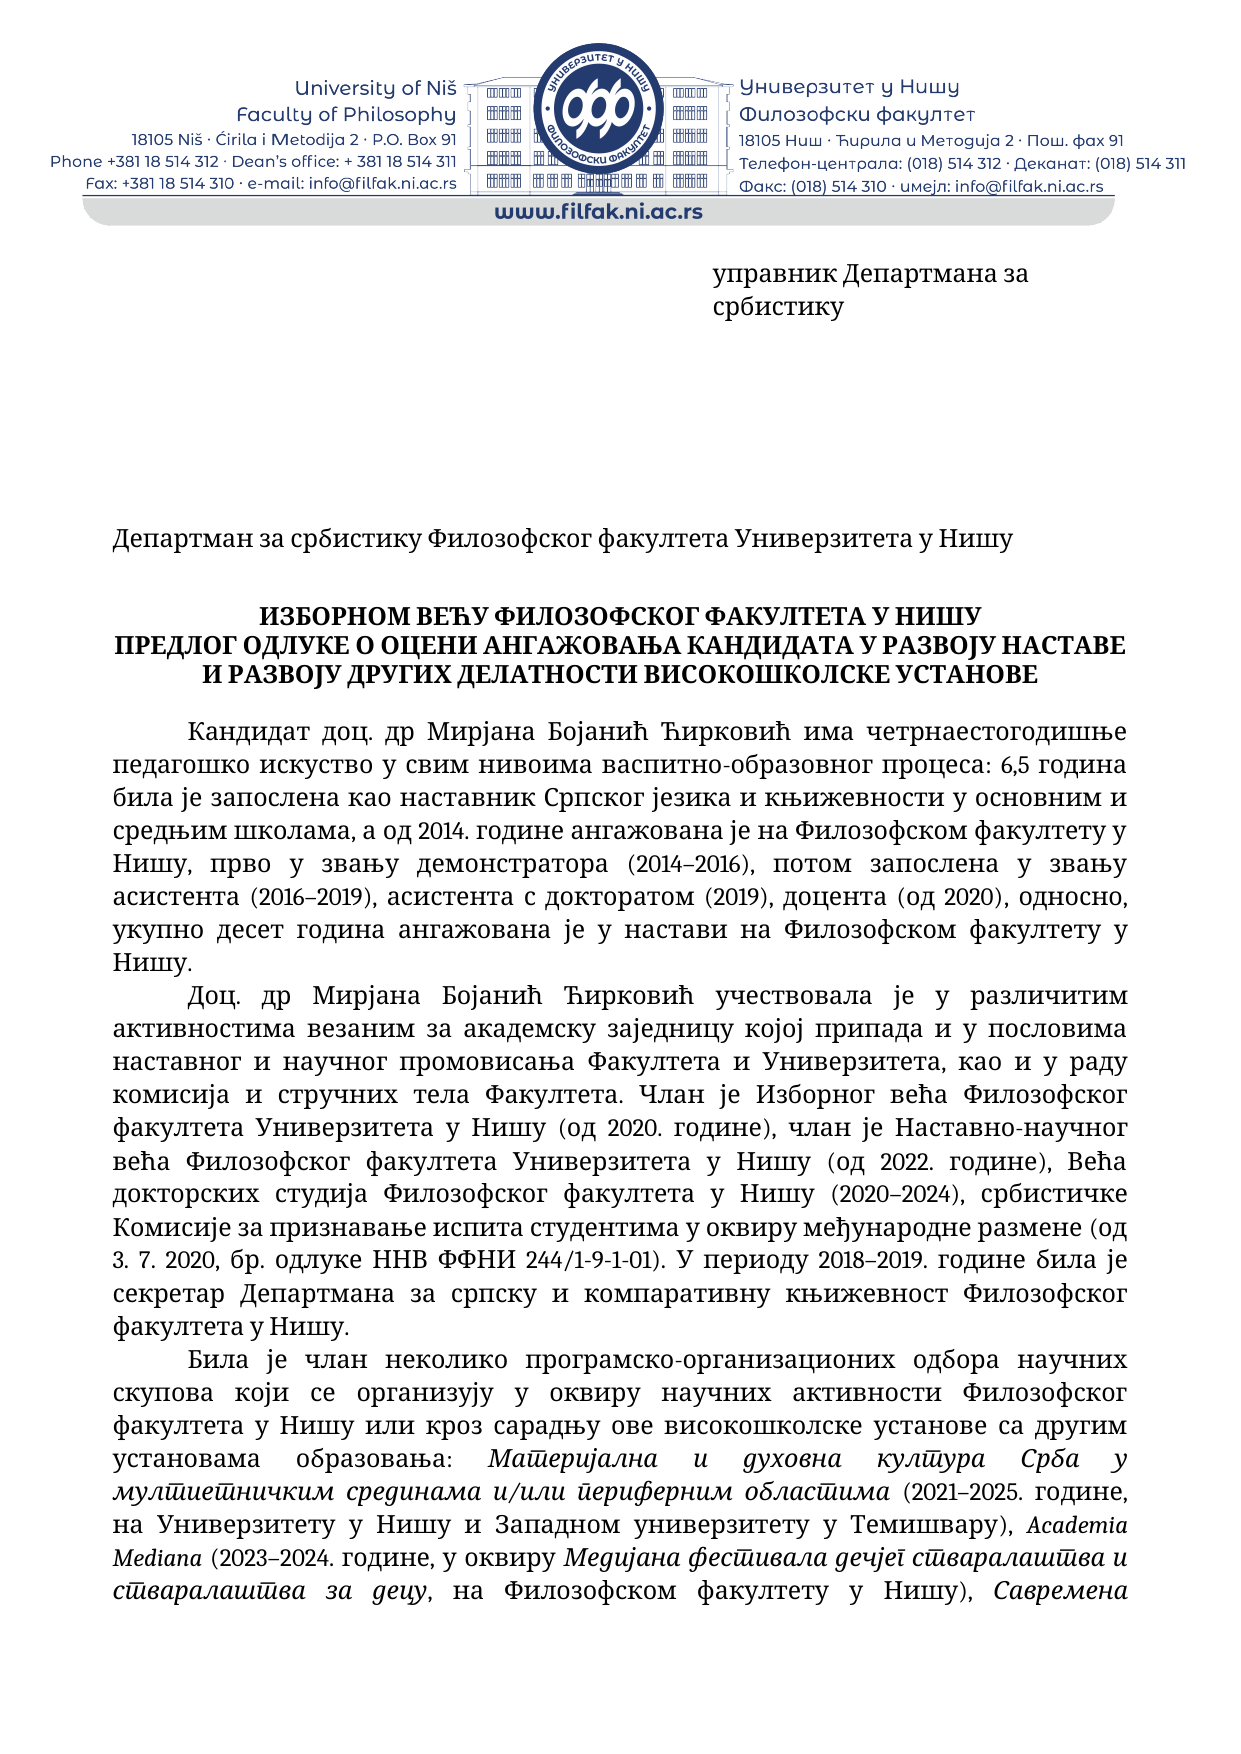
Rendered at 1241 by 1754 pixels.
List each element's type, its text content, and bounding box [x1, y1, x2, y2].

text Доц. др Мирјана Бојанић Ћирковић учествовала је у различитим активностима везаним за академску заједницу којој припада и у пословима наставног и научног промовисања Факултета и Универзитета, као и у раду комисија и стручних тела Факултета. Члан је Изборног већа Филозофског факултета Универзитета у Нишу (од 2020. године), члан је Наставно-научног већа Филозофског факултета Универзитета у Нишу (од 2022. године), Већа докторских студија Филозофског факултета у Нишу (2020–2024), србистичке Комисије за признавање испита студентима у оквиру међународне размене (од 3. 7. 2020, бр. одлуке ННВ ФФНИ 244/1-9-1-01). У периоду 2018–2019. године била је секретар Департмана за српску и компаративну књижевност Филозофског факултета у Нишу. [112, 982, 1128, 1341]
text Кандидат доц. др Мирјана Бојанић Ћирковић има четрнаестогодишње педагошко искуство у свим нивоима васпитно-образовног процеса: 6,5 година била је запослена као наставник Српског језика и књижевности у основним и средњим школама, а од 2014. године ангажована је на Филозофском факултету у Нишу, прво у звању демонстратора (2014–2016), потом запослена у звању асистента (2016–2019), асистента с докторатом (2019), доцента (од 2020), односно, укупно десет година ангажована је у настави на Филозофском факултету у Нишу. [112, 718, 1128, 978]
text ПРЕДЛОГ ОДЛУКЕ О ОЦЕНИ АНГАЖОВАЊА КАНДИДАТА У РАЗВОЈУ НАСТАВЕ И РАЗВОЈУ ДРУГИХ ДЕЛАТНОСТИ ВИСОКОШКОЛСКЕ УСТАНОВЕ [112, 632, 1128, 689]
picture [29, 41, 1211, 227]
text ИЗБОРНОМ ВЕЋУ ФИЛОЗОФСКОГ ФАКУЛТЕТА У НИШУ [112, 603, 1128, 632]
text Департман за србистику Филозофског факултета Универзитета у Нишу [112, 525, 1128, 553]
text управник Департмана за србистику [712, 260, 1128, 322]
